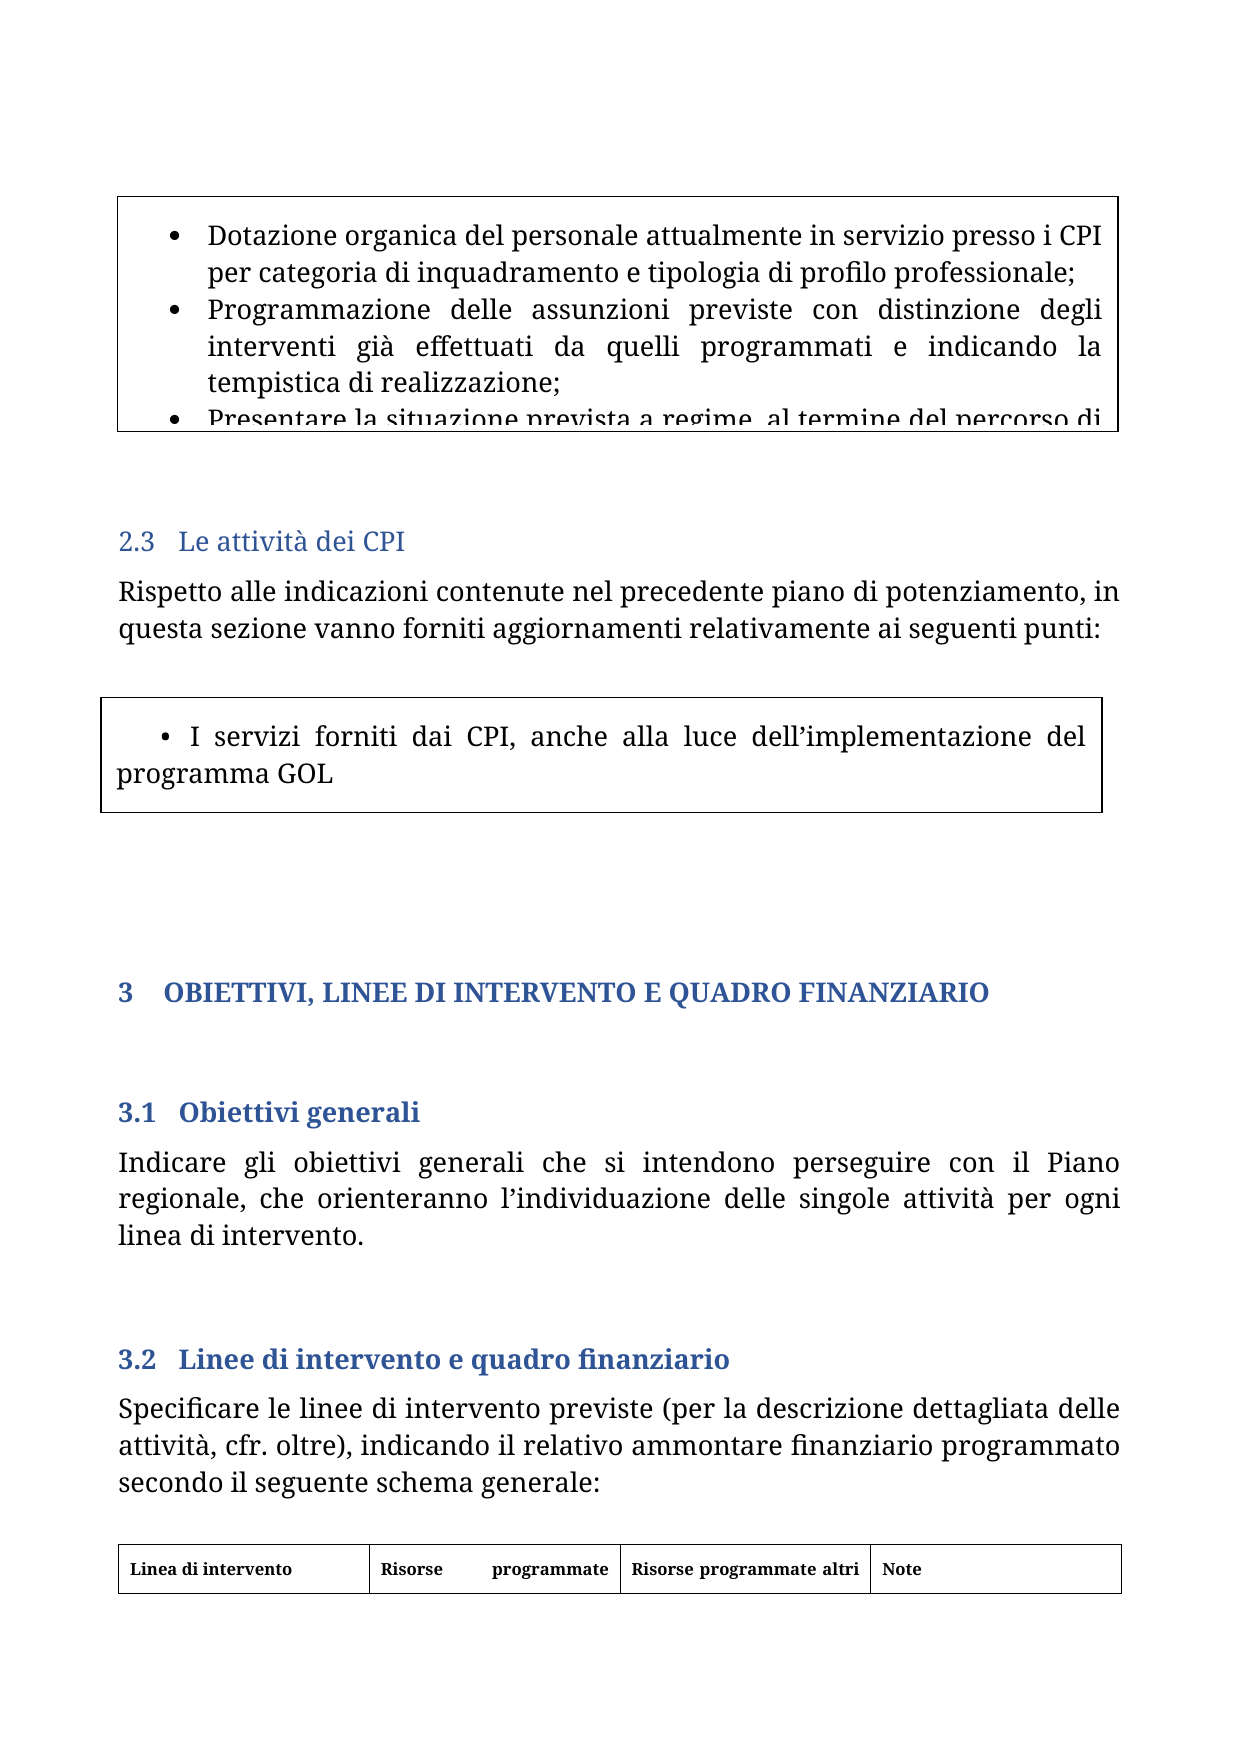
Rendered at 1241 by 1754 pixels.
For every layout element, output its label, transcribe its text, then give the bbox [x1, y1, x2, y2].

text Rispetto alle indicazioni contenute nel precedente piano di potenziamento, in questa sezione vanno forniti aggiornamenti relativamente ai seguenti punti: [118, 572, 1122, 646]
table_header Risorse programmate PNRR [370, 1545, 620, 1593]
subtitle Le attività dei CPI [118, 523, 1122, 560]
table_header Note [871, 1545, 1121, 1593]
subtitle OBIETTIVI, LINEE DI INTERVENTO E QUADRO FINANZIARIO [118, 974, 1122, 1011]
text Indicare gli obiettivi generali che si intendono perseguire con il Piano regionale, che orienteranno l’individuazione delle singole attività per ogni linea di intervento. [118, 1143, 1122, 1254]
table_header Risorse programmate altri fondi [621, 1545, 870, 1593]
subtitle Obiettivi generali [118, 1094, 1122, 1131]
subtitle Linee di intervento e quadro finanziario [118, 1341, 1122, 1377]
table_header Linea di intervento [119, 1545, 369, 1593]
text Specificare le linee di intervento previste (per la descrizione dettagliata delle attività, cfr. oltre), indicando il relativo ammontare finanziario programmato secondo il seguente schema generale: [118, 1390, 1122, 1501]
